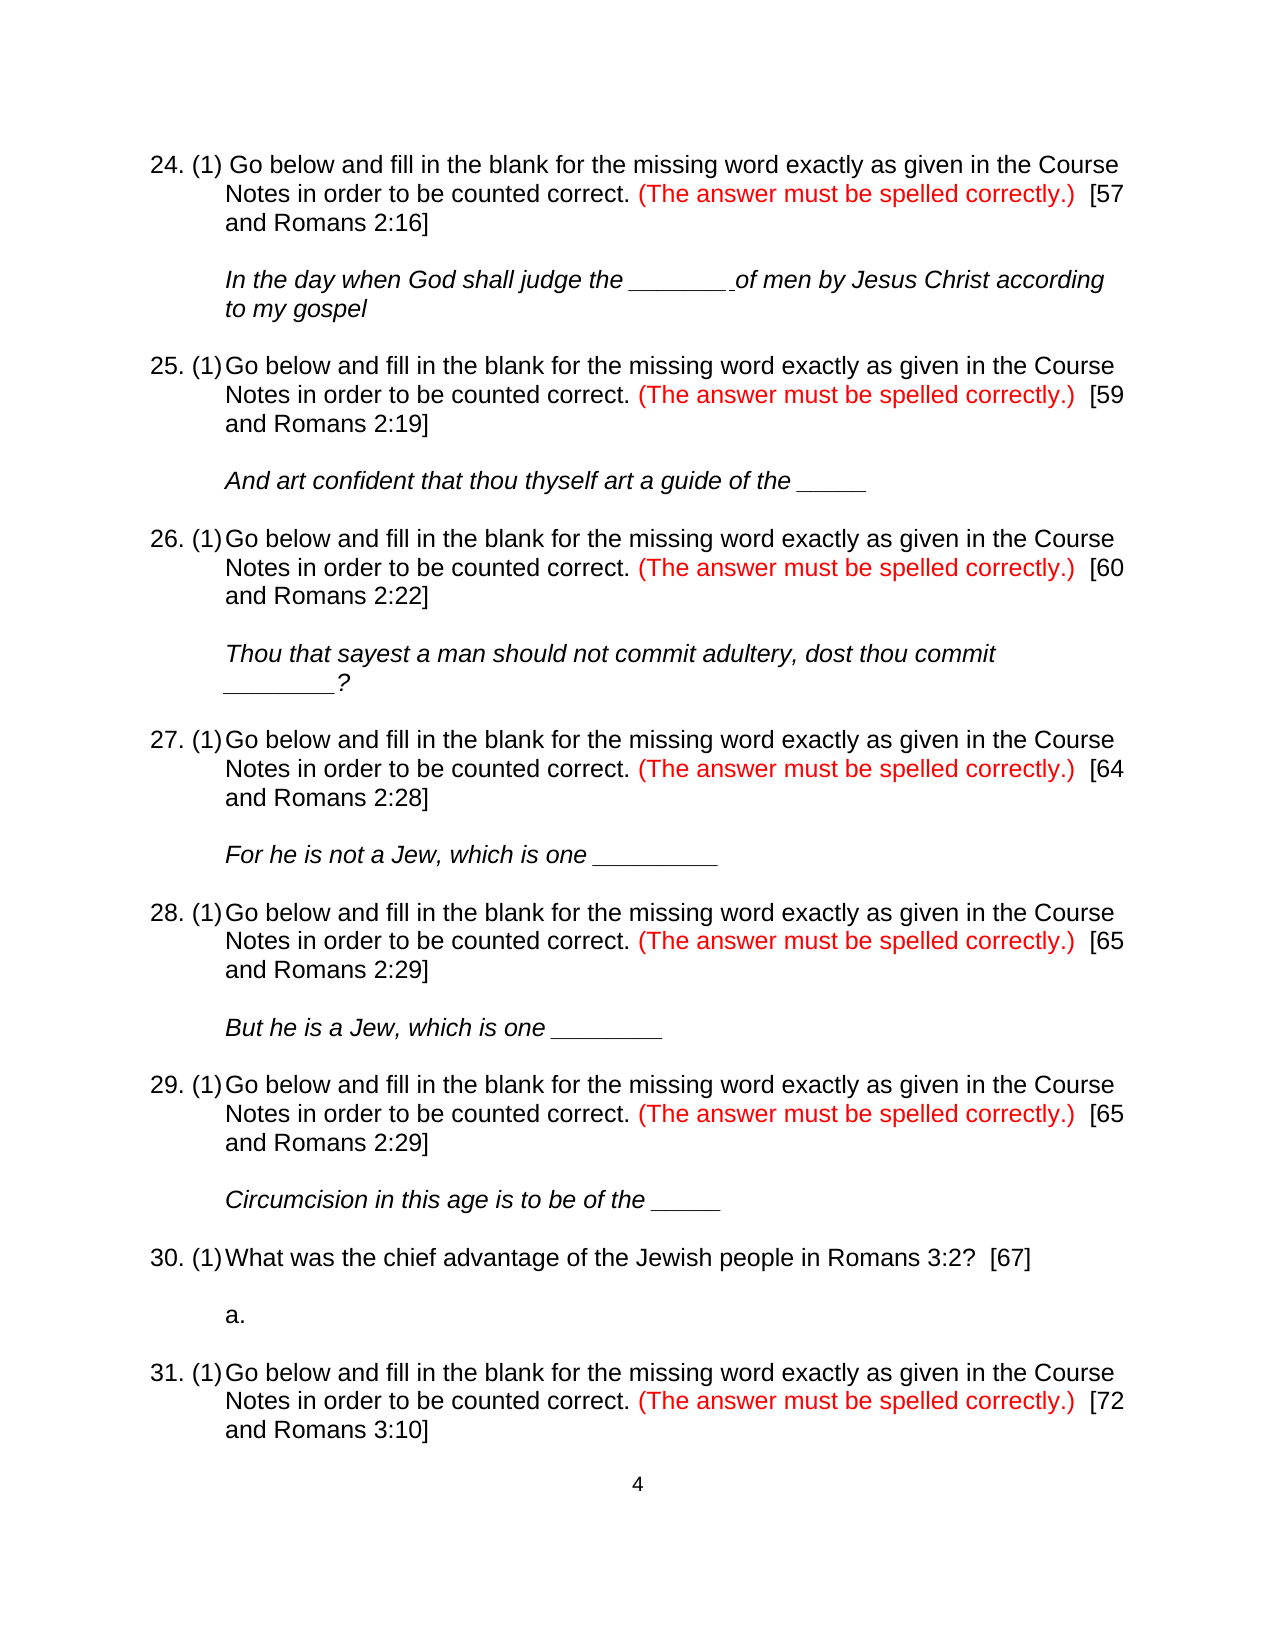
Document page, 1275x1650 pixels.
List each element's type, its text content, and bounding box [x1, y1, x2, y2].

text But he is a Jew, which is one ________ [225, 1012, 1125, 1041]
text Circumcision in this age is to be of the _____ [225, 1185, 1125, 1214]
text 28. (1) Go below and fill in the blank for the missing word exactly as given in the Course Notes in order to be counted correct. (The answer must be spelled correctly.) [65 and Romans 2:29] [150, 897, 1125, 984]
text 26. (1) Go below and fill in the blank for the missing word exactly as given in the Course Notes in order to be counted correct. (The answer must be spelled correctly.) [60 and Romans 2:22] [150, 524, 1125, 610]
text 27. (1) Go below and fill in the blank for the missing word exactly as given in the Course Notes in order to be counted correct. (The answer must be spelled correctly.) [64 and Romans 2:28] [150, 725, 1125, 811]
text In the day when God shall judge the _______ of men by Jesus Christ according to my gospel [150, 265, 1125, 322]
text 29. (1) Go below and fill in the blank for the missing word exactly as given in the Course Notes in order to be counted correct. (The answer must be spelled correctly.) [65 and Romans 2:29] [150, 1070, 1125, 1156]
text a. [150, 1300, 1125, 1329]
text Thou that sayest a man should not commit adultery, dost thou commit ________? [225, 639, 1125, 696]
text For he is not a Jew, which is one _________ [225, 840, 1125, 869]
text And art confident that thou thyself art a guide of the _____ [225, 466, 1125, 495]
text 24. (1) Go below and fill in the blank for the missing word exactly as given in the Course Notes in order to be counted correct. (The answer must be spelled correctly.) [57 and Romans 2:16] [150, 150, 1125, 236]
text 30. (1) What was the chief advantage of the Jewish people in Romans 3:2? [67] [150, 1242, 1125, 1271]
text 31. (1) Go below and fill in the blank for the missing word exactly as given in the Course Notes in order to be counted correct. (The answer must be spelled correctly.) [72 and Romans 3:10] [150, 1357, 1125, 1444]
text 25. (1) Go below and fill in the blank for the missing word exactly as given in the Course Notes in order to be counted correct. (The answer must be spelled correctly.) [59 and Romans 2:19] [150, 351, 1125, 437]
